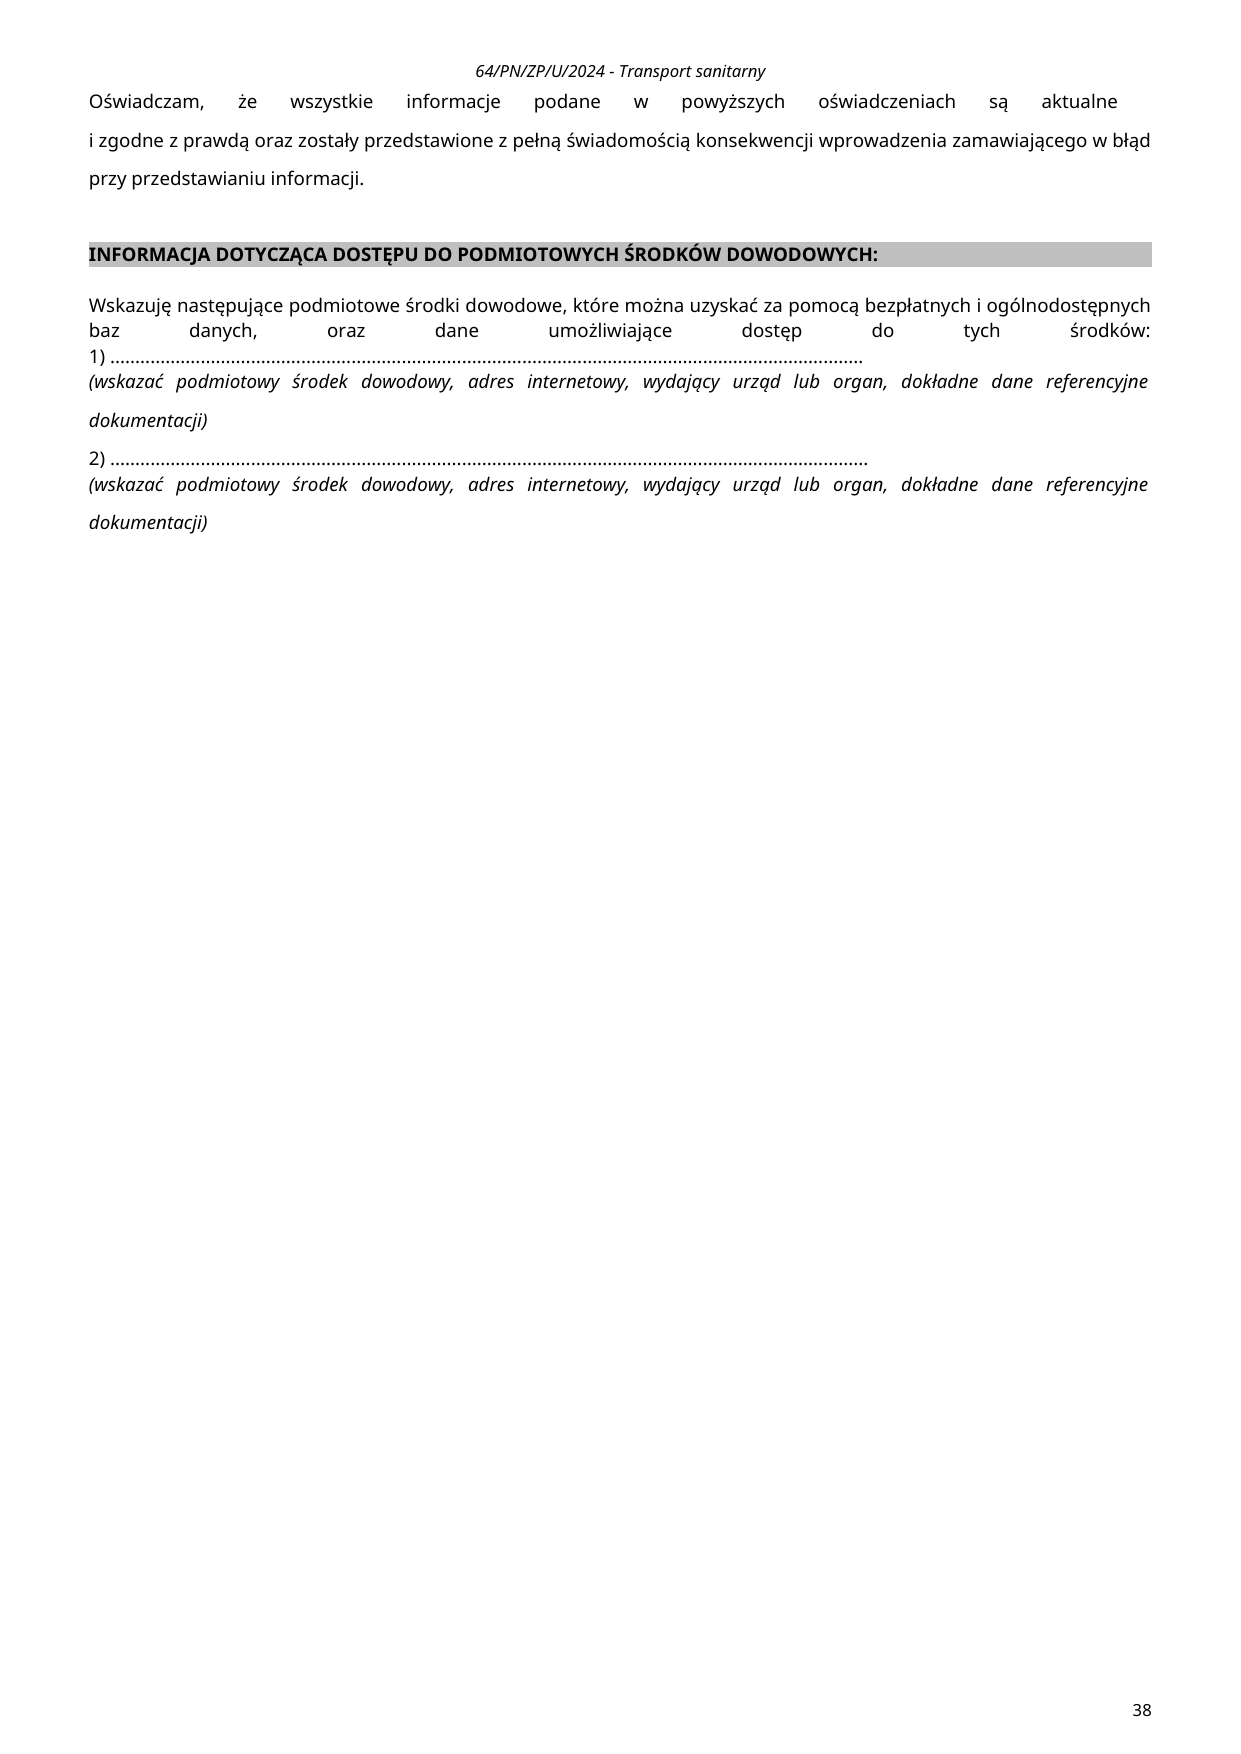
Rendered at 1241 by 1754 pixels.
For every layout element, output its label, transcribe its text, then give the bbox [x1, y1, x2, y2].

text (wskazać podmiotowy środek dowodowy, adres internetowy, wydający urząd lub organ, dokładne dane referencyjne dokumentacji) [89, 471, 1152, 534]
text (wskazać podmiotowy środek dowodowy, adres internetowy, wydający urząd lub organ, dokładne dane referencyjne dokumentacji) [89, 369, 1152, 433]
text 2) ....................................................................................................................................................... [89, 445, 1152, 471]
text INFORMACJA DOTYCZĄCA DOSTĘPU DO PODMIOTOWYCH ŚRODKÓW DOWODOWYCH: [89, 242, 1152, 267]
text Wskazuję następujące podmiotowe środki dowodowe, które można uzyskać za pomocą bezpłatnych i ogólnodostępnych baz danych, oraz dane umożliwiające dostęp do tych środków: 1) ...................................................................................................................................................... [89, 292, 1152, 369]
text Oświadczam, że wszystkie informacje podane w powyższych oświadczeniach są aktualne i zgodne z prawdą oraz zostały przedstawione z pełną świadomością konsekwencji wprowadzenia zamawiającego w błąd przy przedstawianiu informacji. [89, 89, 1152, 191]
